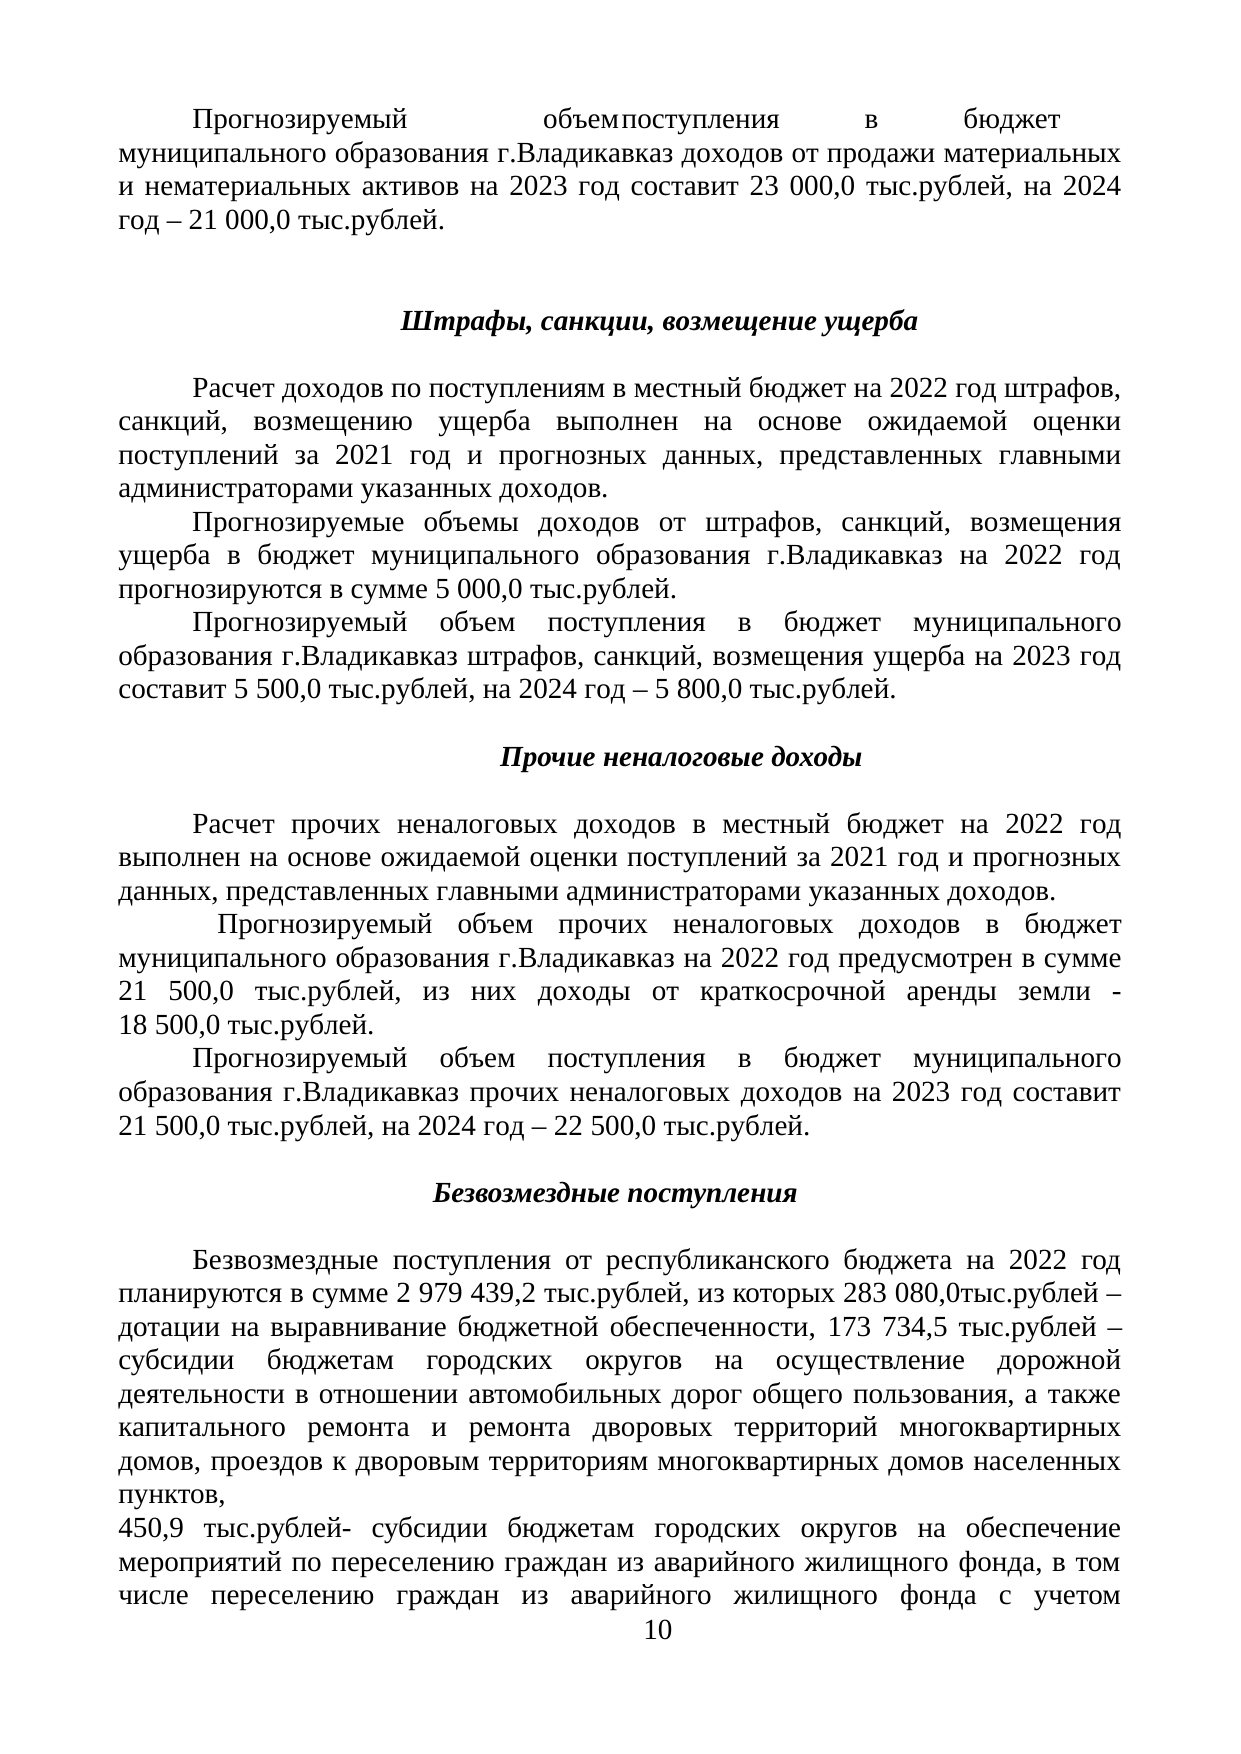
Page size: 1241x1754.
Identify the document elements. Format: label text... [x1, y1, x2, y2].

text Прогнозируемые объемы доходов от штрафов, санкций, возмещения ущерба в бюджет муниципального образования г.Владикавказ на 2022 год прогнозируются в сумме 5 000,0 тыс.рублей. [118, 504, 1122, 604]
text Штрафы, санкции, возмещение ущерба [118, 303, 1122, 336]
text Безвозмездные поступления [118, 1175, 1122, 1208]
text Безвозмездные поступления от республиканского бюджета на 2022 год планируются в сумме 2 979 439,2 тыс.рублей, из которых 283 080,0тыс.рублей – дотации на выравнивание бюджетной обеспеченности, 173 734,5 тыс.рублей – субсидии бюджетам городских округов на осуществление дорожной деятельности в отношении автомобильных дорог общего пользования, а также капитального ремонта и ремонта дворовых территорий многоквартирных домов, проездов к дворовым территориям многоквартирных домов населенных пунктов, [118, 1242, 1122, 1510]
text Прогнозируемый объем прочих неналоговых доходов в бюджет муниципального образования г.Владикавказ на 2022 год предусмотрен в сумме 21 500,0 тыс.рублей, из них доходы от краткосрочной аренды земли - 18 500,0 тыс.рублей. [118, 906, 1122, 1041]
text Расчет прочих неналоговых доходов в местный бюджет на 2022 год выполнен на основе ожидаемой оценки поступлений за 2021 год и прогнозных данных, представленных главными администраторами указанных доходов. [118, 806, 1122, 906]
text Расчет доходов по поступлениям в местный бюджет на 2022 год штрафов, санкций, возмещению ущерба выполнен на основе ожидаемой оценки поступлений за 2021 год и прогнозных данных, представленных главными администраторами указанных доходов. [118, 370, 1122, 504]
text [118, 1510, 1122, 1611]
text Прочие неналоговые доходы [118, 739, 1122, 772]
text Прогнозируемый объем поступления в бюджет муниципального образования г.Владикавказ доходов от продажи материальных и нематериальных активов на 2023 год составит 23 000,0 тыс.рублей, на 2024 год – 21 000,0 тыс.рублей. [118, 101, 1122, 236]
text Прогнозируемый объем поступления в бюджет муниципального образования г.Владикавказ штрафов, санкций, возмещения ущерба на 2023 год составит 5 500,0 тыс.рублей, на 2024 год – 5 800,0 тыс.рублей. [118, 604, 1122, 705]
text Прогнозируемый объем поступления в бюджет муниципального образования г.Владикавказ прочих неналоговых доходов на 2023 год составит 21 500,0 тыс.рублей, на 2024 год – 22 500,0 тыс.рублей. [118, 1041, 1122, 1141]
